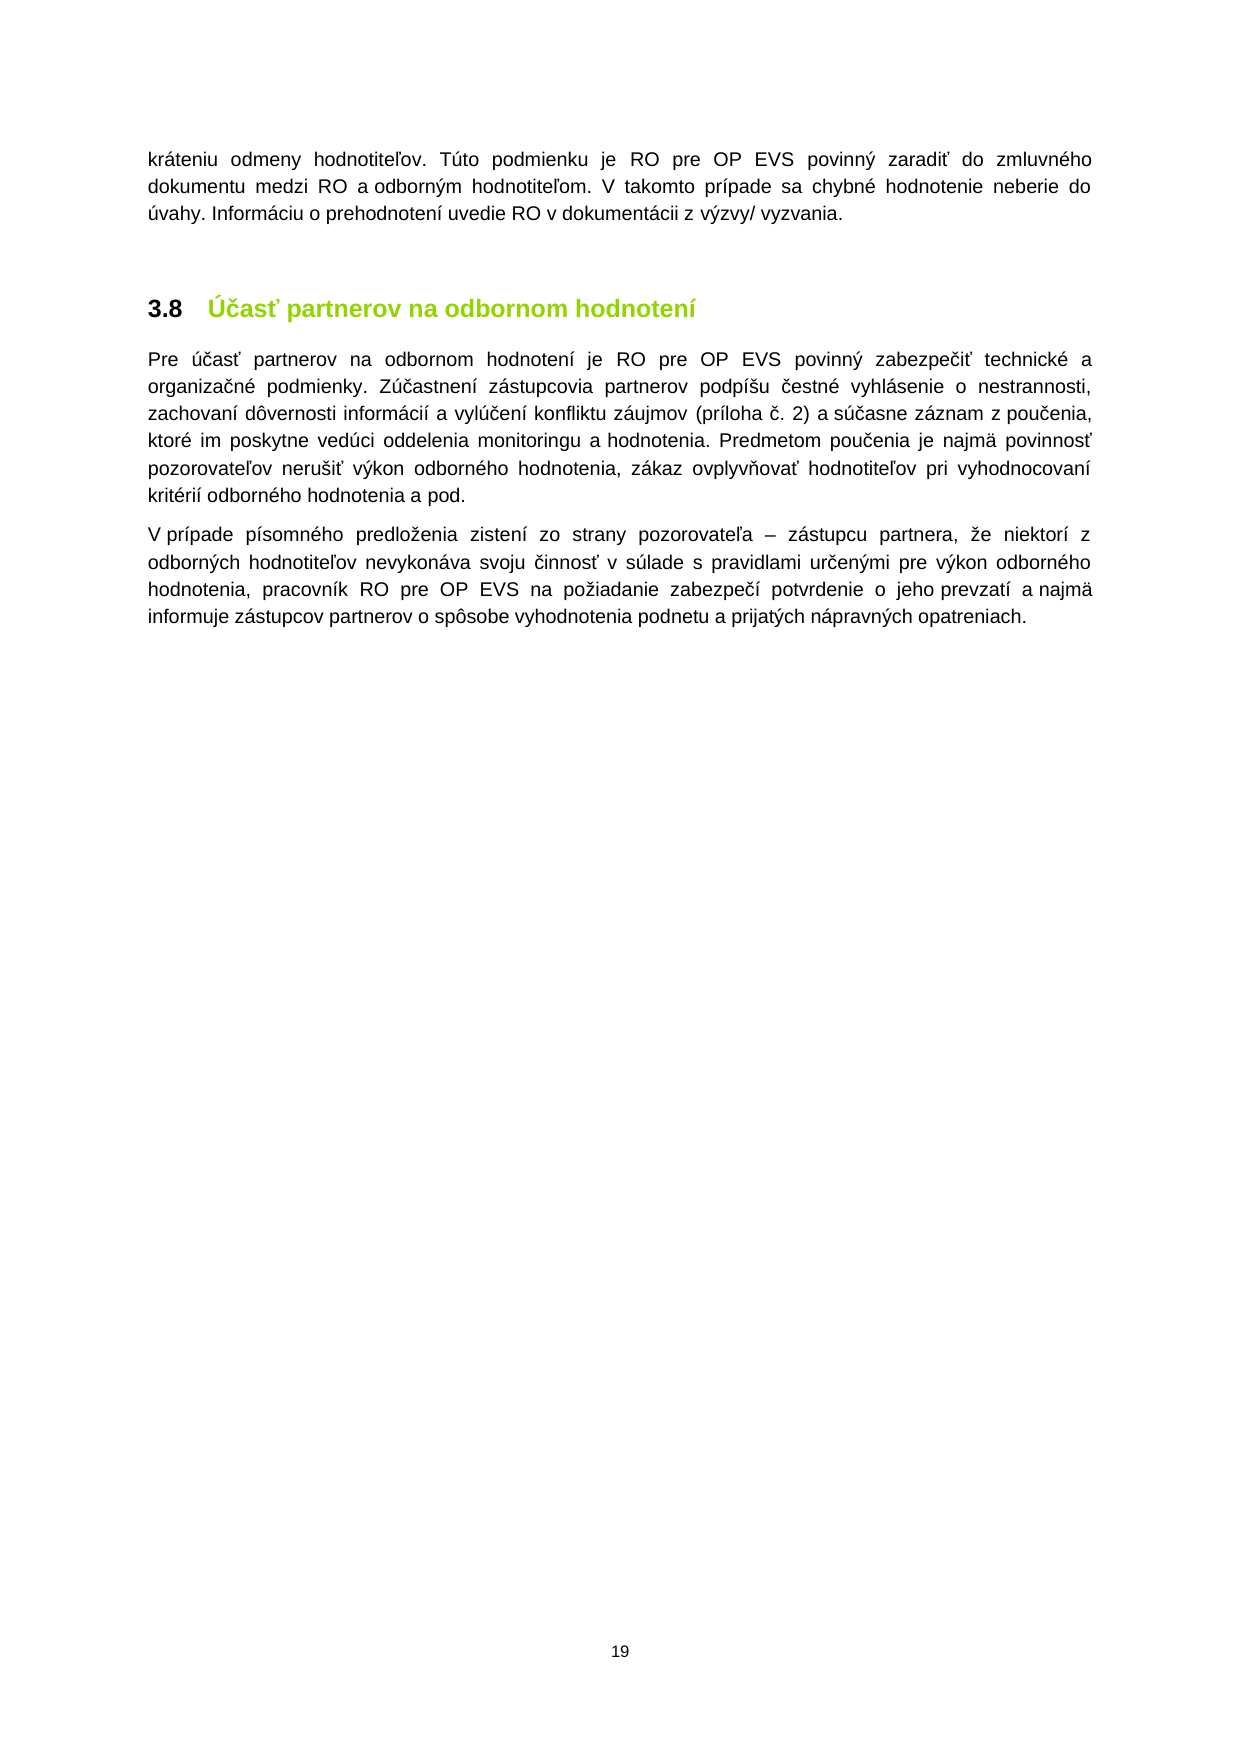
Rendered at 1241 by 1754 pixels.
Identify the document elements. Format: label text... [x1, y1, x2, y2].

text Pre účasť partnerov na odbornom hodnotení je RO pre OP EVS povinný zabezpečiť technické a organizačné podmienky. Zúčastnení zástupcovia partnerov podpíšu čestné vyhlásenie o nestrannosti, zachovaní dôvernosti informácií a vylúčení konfliktu záujmov (príloha č. 2) a súčasne záznam z poučenia, ktoré im poskytne vedúci oddelenia monitoringu a hodnotenia. Predmetom poučenia je najmä povinnosť pozorovateľov nerušiť výkon odborného hodnotenia, zákaz ovplyvňovať hodnotiteľov pri vyhodnocovaní kritérií odborného hodnotenia a pod. [148, 348, 1092, 506]
text V prípade písomného predloženia zistení zo strany pozorovateľa – zástupcu partnera, že niektorí z odborných hodnotiteľov nevykonáva svoju činnosť v súlade s pravidlami určenými pre výkon odborného hodnotenia, pracovník RO pre OP EVS na požiadanie zabezpečí potvrdenie o jeho prevzatí a najmä informuje zástupcov partnerov o spôsobe vyhodnotenia podnetu a prijatých nápravných opatreniach. [148, 523, 1092, 628]
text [148, 148, 1092, 225]
subtitle Účasť partnerov na odbornom hodnotení [148, 294, 1092, 323]
